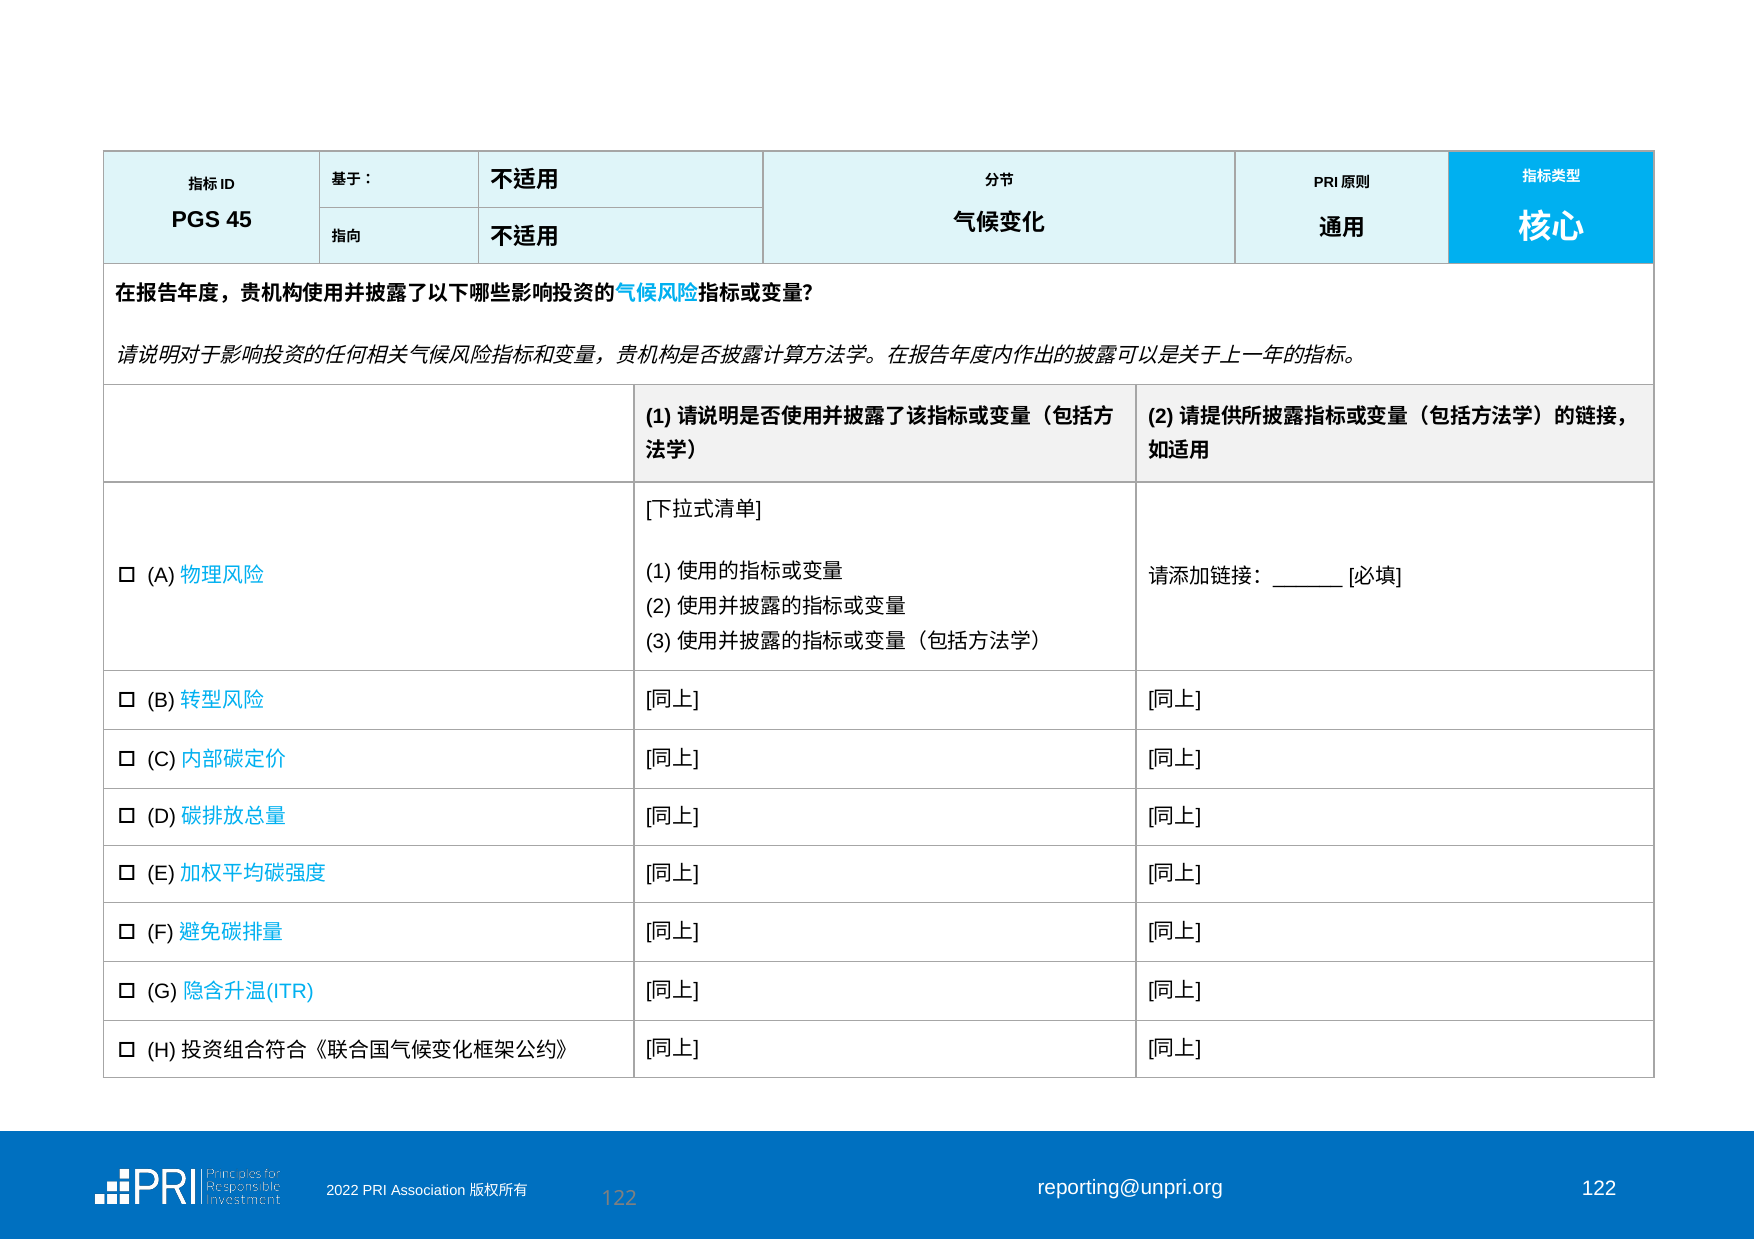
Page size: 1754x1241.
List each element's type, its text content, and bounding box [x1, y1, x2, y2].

table_cell [同上] [635, 730, 1135, 787]
picture [92, 1166, 282, 1207]
table_cell [下拉式清单] (1) 使用的指标或变量 (2) 使用并披露的指标或变量 (3) 使用并披露的指标或变量（包括方法学） [635, 483, 1135, 670]
table_cell (B) 转型风险 [104, 671, 633, 728]
table_cell 指向 [320, 208, 478, 263]
table_cell [同上] [635, 846, 1135, 902]
table_cell (1) 请说明是否使用并披露了该指标或变量（包括方法学） [635, 385, 1135, 481]
table_cell [同上] [635, 671, 1135, 728]
table_cell [104, 385, 633, 481]
table_cell [同上] [635, 789, 1135, 844]
table_cell [同上] [1137, 903, 1653, 961]
table_cell [同上] [1137, 962, 1653, 1019]
table_header 指标类型 核心 [1449, 152, 1653, 263]
table_cell [同上] [635, 903, 1135, 961]
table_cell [104, 1021, 633, 1077]
table_cell 不适用 [479, 208, 762, 263]
table_cell 请添加链接：______ [必填] [1137, 483, 1653, 670]
table_cell [同上] [1137, 730, 1653, 787]
table_header 分节 气候变化 [764, 152, 1234, 263]
picture [191, 988, 202, 994]
table_header 指标ID PGS 45 [104, 152, 319, 263]
table_cell (F) 避免碳排量 [104, 903, 633, 961]
table_header 基于： [320, 152, 478, 206]
table_cell [同上] [635, 1021, 1135, 1077]
table_cell (G) 隐含升温(ITR) [104, 962, 633, 1019]
table_cell 在报告年度，贵机构使用并披露了以下哪些影响投资的气候风险指标或变量？ 请说明对于影响投资的任何相关气候风险指标和变量，贵机构是否披露计算方法学。在报告年度内作出的披露可以是关于上一年的指标。 [104, 264, 1653, 384]
table_cell (C) 内部碳定价 [104, 730, 633, 787]
table_cell [同上] [1137, 789, 1653, 844]
table_cell [同上] [1137, 671, 1653, 728]
table_cell (E) 加权平均碳强度 [104, 846, 633, 902]
table_header PRI原则 通用 [1236, 152, 1448, 263]
table_cell [同上] [1137, 846, 1653, 902]
table_cell (D) 碳排放总量 [104, 789, 633, 844]
table_cell [同上] [1137, 1021, 1653, 1077]
table_header 不适用 [479, 152, 762, 206]
table_cell (2) 请提供所披露指标或变量（包括方法学）的链接，如适用 [1137, 385, 1653, 481]
table_cell [同上] [635, 962, 1135, 1019]
table_cell (A) 物理风险 [104, 483, 633, 670]
